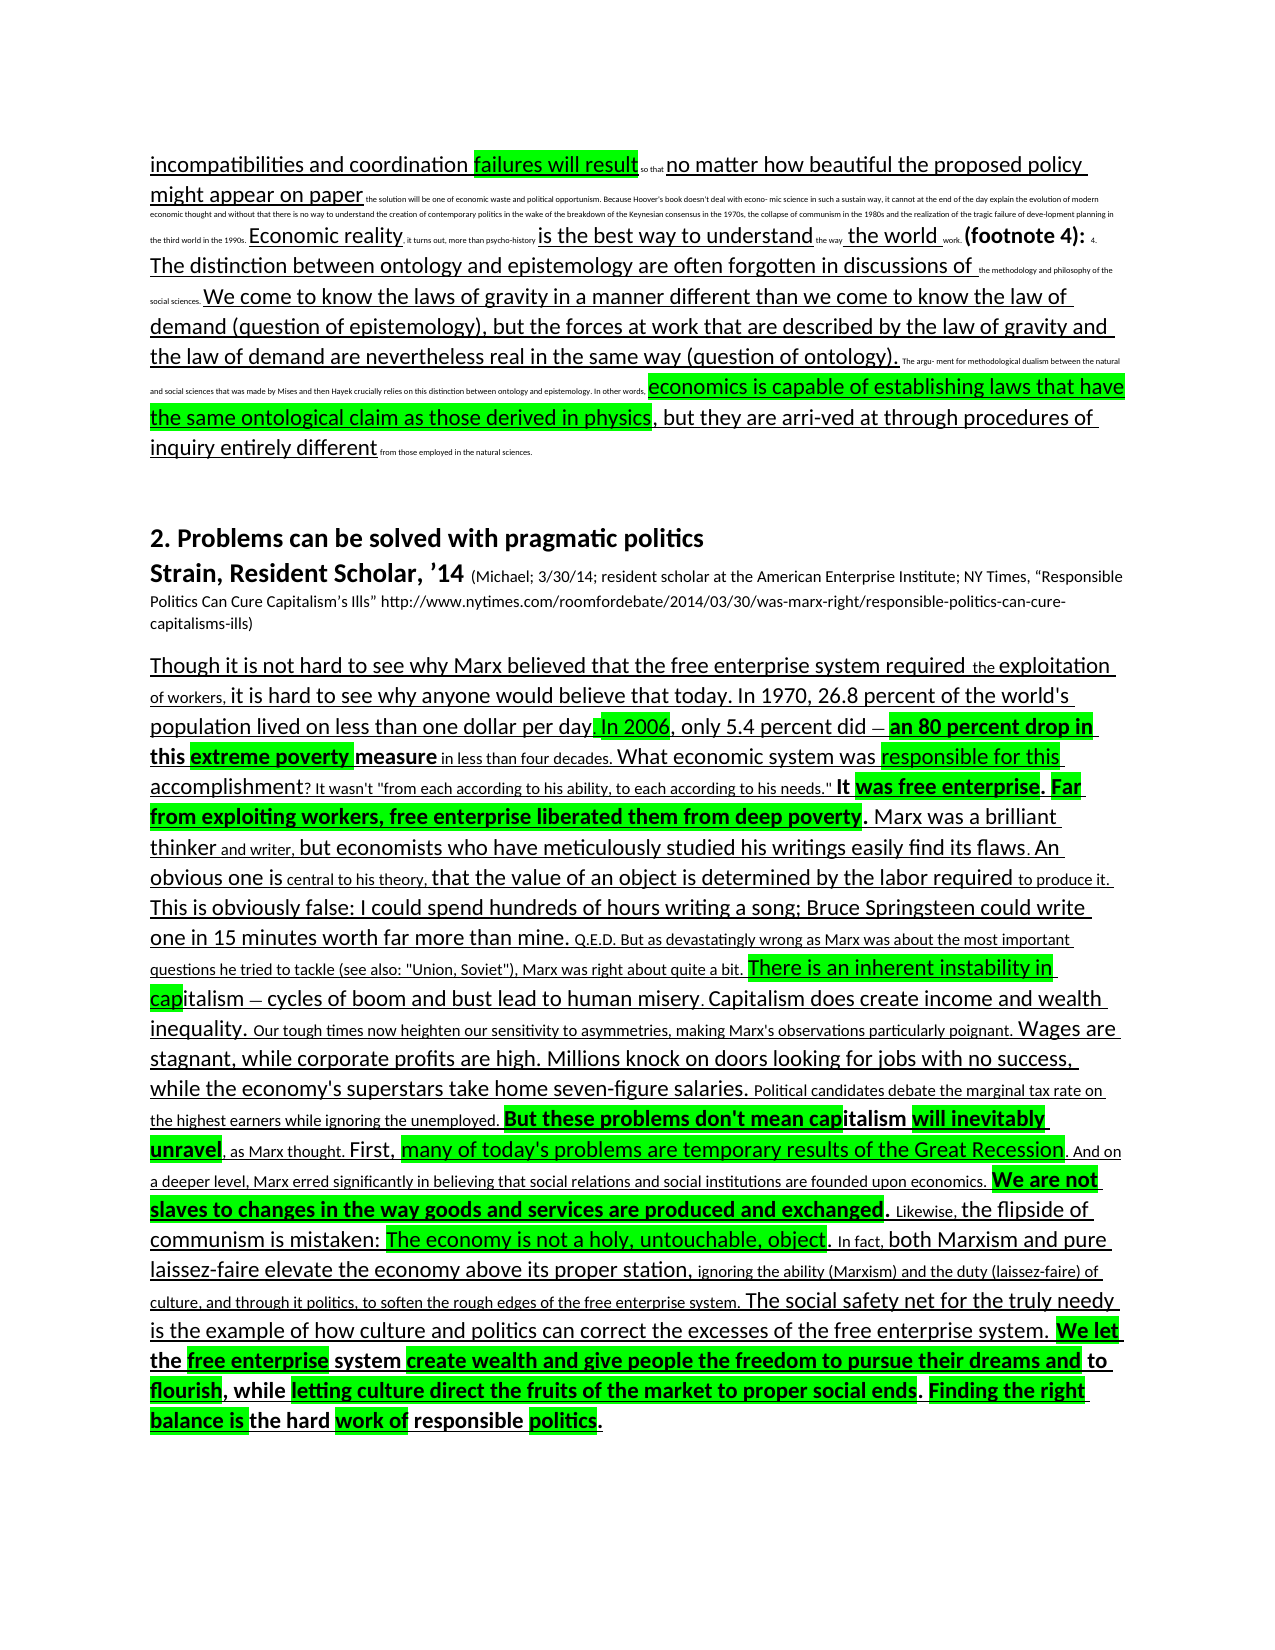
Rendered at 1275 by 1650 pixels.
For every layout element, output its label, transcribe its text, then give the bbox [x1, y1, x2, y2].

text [150, 150, 1125, 502]
text 2. Problems can be solved with pragmatic politics [150, 521, 1125, 554]
text Though it is not hard to see why Marx believed that the free enterprise system required the exploitation of workers, it is hard to see why anyone would believe that today. In 1970, 26.8 percent of the world's population lived on less than one dollar per day. In 2006, only 5.4 percent did — an 80 percent drop in this extreme poverty measure in less than four decades. What economic system was responsible for this accomplishment? It wasn't "from each according to his ability, to each according to his needs." It was free enterprise. Far from exploiting workers, free enterprise liberated them from deep poverty. Marx was a brilliant thinker and writer, but economists who have meticulously studied his writings easily find its flaws. An obvious one is central to his theory, that the value of an object is determined by the labor required to produce it. This is obviously false: I could spend hundreds of hours writing a song; Bruce Springsteen could write one in 15 minutes worth far more than mine. Q.E.D. But as devastatingly wrong as Marx was about the most important questions he tried to tackle (see also: "Union, Soviet"), Marx was right about quite a bit. There is an inherent instability in capitalism — cycles of boom and bust lead to human misery. Capitalism does create income and wealth inequality. Our tough times now heighten our sensitivity to asymmetries, making Marx's observations particularly poignant. Wages are stagnant, while corporate profits are high. Millions knock on doors looking for jobs with no success, while the economy's superstars take home seven-figure salaries. Political candidates debate the marginal tax rate on the highest earners while ignoring the unemployed. But these problems don't mean capitalism will inevitably unravel, as Marx thought. First, many of today's problems are temporary results of the Great Recession. And on a deeper level, Marx erred significantly in believing that social relations and social institutions are founded upon economics. We are not slaves to changes in the way goods and services are produced and exchanged. Likewise, the flipside of communism is mistaken: The economy is not a holy, untouchable, object. In fact, both Marxism and pure laissez-faire elevate the economy above its proper station, ignoring the ability (Marxism) and the duty (laissez-faire) of culture, and through it politics, to soften the rough edges of the free enterprise system. The social safety net for the truly needy is the example of how culture and politics can correct the excesses of the free enterprise system. We let the free enterprise system create wealth and give people the freedom to pursue their dreams and to flourish, while letting culture direct the fruits of the market to proper social ends. Finding the right balance is the hard work of responsible politics. [150, 651, 1125, 1435]
text Strain, Resident Scholar, ’14 (Michael; 3/30/14; resident scholar at the American Enterprise Institute; NY Times, “Responsible Politics Can Cure Capitalism’s Ills” http://www.nytimes.com/roomfordebate/2014/03/30/was-marx-right/responsible-politics-can-cure-capitalisms-ills) [150, 556, 1125, 633]
